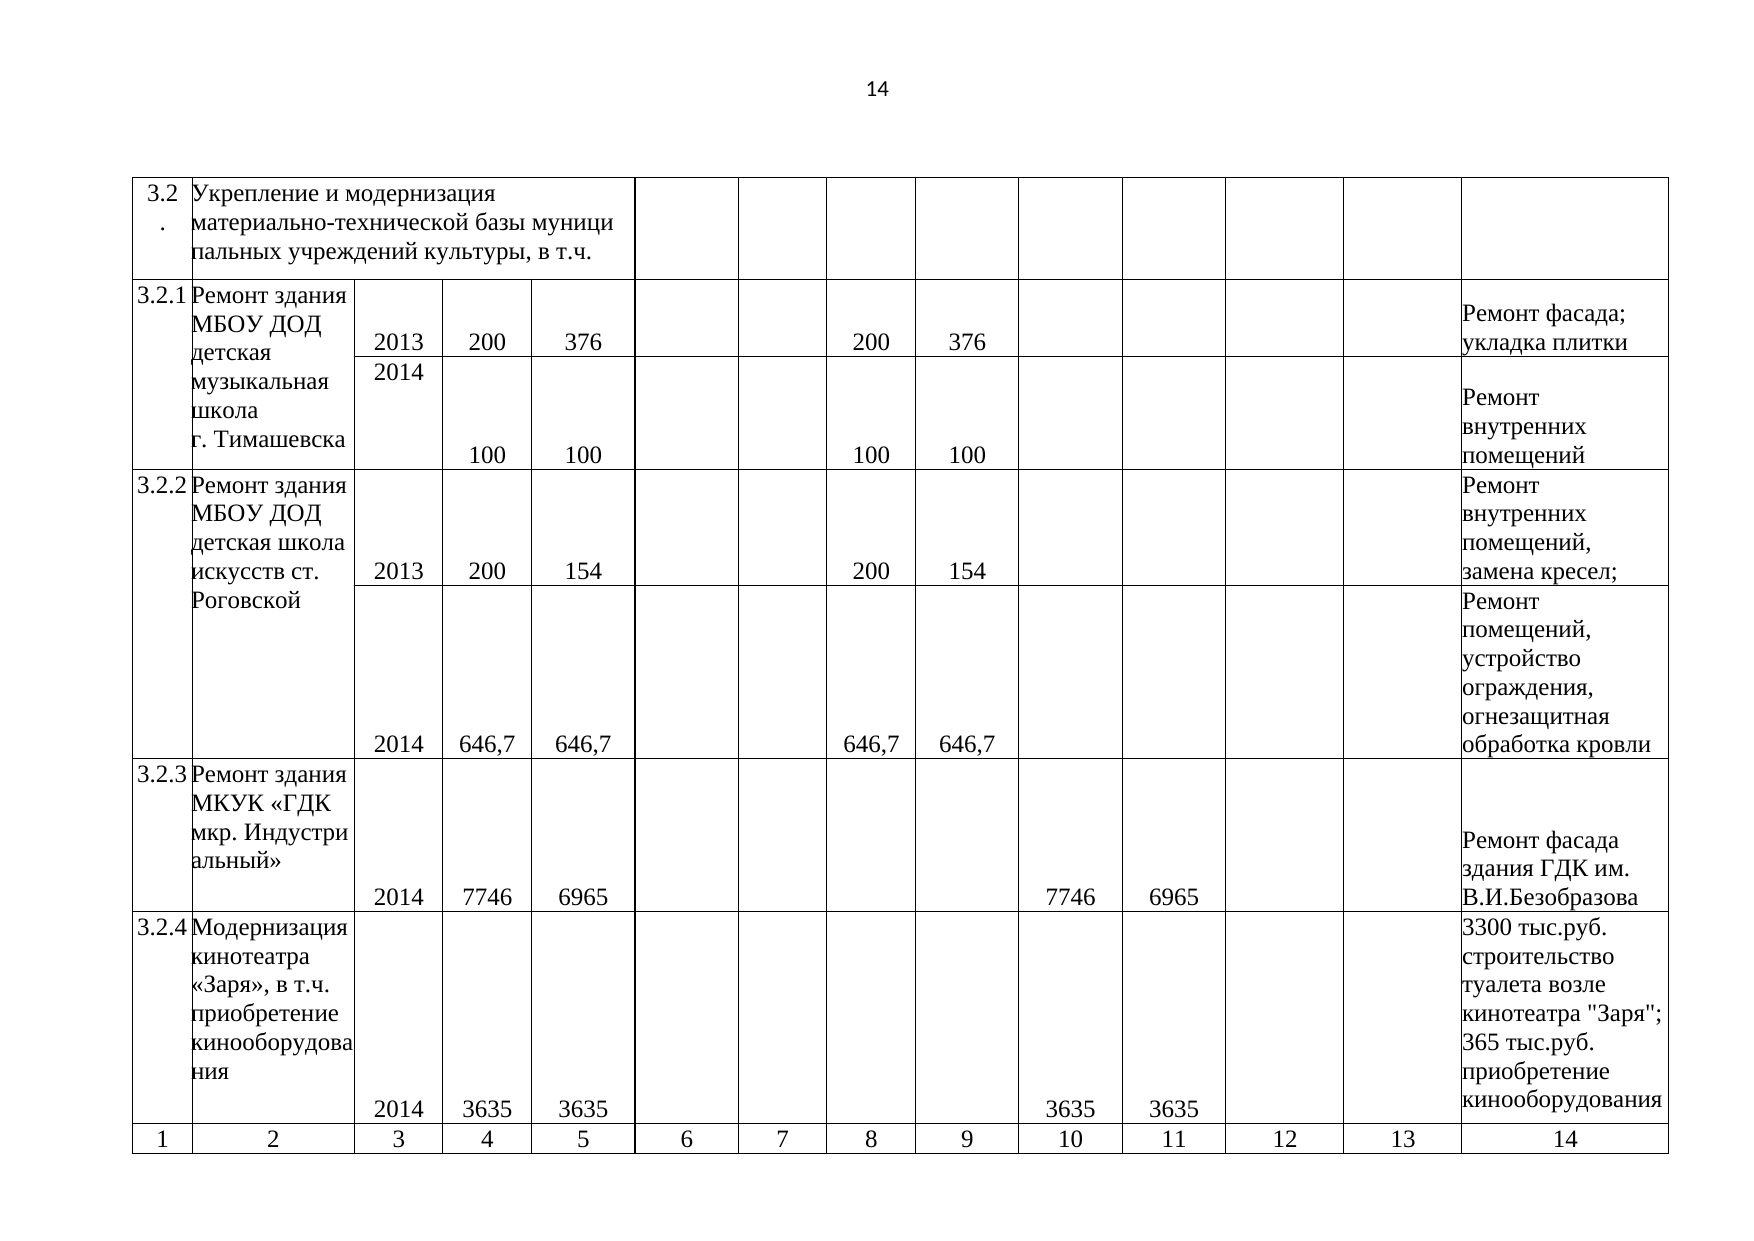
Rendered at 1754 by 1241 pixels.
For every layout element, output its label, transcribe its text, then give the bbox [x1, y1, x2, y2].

table_cell Ремонт фасада; укладка плитки [1462, 280, 1668, 356]
table_cell 154 [532, 470, 634, 585]
table_cell 3635 [532, 912, 634, 1123]
table_cell [739, 280, 826, 356]
table_cell 8 [827, 1124, 915, 1153]
table_cell 9 [916, 1124, 1018, 1153]
table_cell Ремонт внутренних помещений, замена кресел; [1462, 470, 1668, 585]
table_cell [636, 586, 738, 758]
table_cell [739, 470, 826, 585]
table_cell 3.2.3 [133, 759, 192, 911]
table_cell [1019, 280, 1122, 356]
table_cell [1226, 178, 1343, 279]
table_cell 200 [443, 470, 531, 585]
table_cell [916, 912, 1018, 1123]
table_cell 3.2.4 [133, 912, 192, 1123]
table_cell Ремонт здания МБОУ ДОД детская школа искусств ст. Роговской [193, 470, 354, 758]
table_cell [1344, 357, 1461, 469]
table_cell [1123, 280, 1225, 356]
table_cell [827, 178, 915, 279]
table_cell 200 [827, 470, 915, 585]
table_cell 2014 [355, 759, 442, 911]
table_cell 3.2.1 [133, 280, 192, 469]
table_cell [1226, 912, 1343, 1123]
table_cell [1123, 586, 1225, 758]
table_cell 3635 [1019, 912, 1122, 1123]
table_cell [1226, 470, 1343, 585]
table_cell 3.2. [133, 178, 192, 279]
table_cell 100 [532, 357, 634, 469]
table_cell [1123, 178, 1225, 279]
table_cell 13 [1344, 1124, 1461, 1153]
table_cell 2013 [355, 280, 442, 356]
table_cell 3 [355, 1124, 442, 1153]
table_cell 100 [443, 357, 531, 469]
table_cell 2013 [355, 470, 442, 585]
table_cell [1226, 759, 1343, 911]
table_cell 14 [1462, 1124, 1668, 1153]
table_cell [1019, 586, 1122, 758]
table_cell [739, 357, 826, 469]
table_cell [739, 178, 826, 279]
table_cell [739, 586, 826, 758]
table_cell [1344, 759, 1461, 911]
table_cell [916, 178, 1018, 279]
table_cell [1226, 280, 1343, 356]
table_cell 3635 [1123, 912, 1225, 1123]
table_cell 3300 тыс.руб. строительство туалета возле кинотеатра "Заря"; 365 тыс.руб. приобретение кинооборудования [1462, 912, 1668, 1123]
table_cell Ремонт фасада здания ГДК им. В.И.Безобразова [1462, 759, 1668, 911]
table_cell 3.2.2 [133, 470, 192, 758]
table_cell [1123, 357, 1225, 469]
table_cell 376 [916, 280, 1018, 356]
table_cell 6965 [532, 759, 634, 911]
table_cell 646,7 [827, 586, 915, 758]
table_cell 7746 [443, 759, 531, 911]
table_cell 10 [1019, 1124, 1122, 1153]
table_cell 6 [636, 1124, 738, 1153]
table_cell 646,7 [532, 586, 634, 758]
table_cell [739, 759, 826, 911]
table_cell [636, 357, 738, 469]
table_cell [739, 912, 826, 1123]
table_cell [916, 759, 1018, 911]
table_cell Укрепление и модернизация материально-технической базы муници пальных учреждений культуры, в т.ч. [193, 178, 634, 279]
table_cell 7 [739, 1124, 826, 1153]
table_cell [1019, 470, 1122, 585]
table_cell [1344, 912, 1461, 1123]
table_cell [1123, 470, 1225, 585]
table_cell 5 [532, 1124, 634, 1153]
table_cell 100 [827, 357, 915, 469]
table_cell [636, 759, 738, 911]
table_cell [1462, 178, 1668, 279]
table_cell 646,7 [443, 586, 531, 758]
table_cell Ремонт внутренних помещений [1462, 357, 1668, 469]
table_cell 6965 [1123, 759, 1225, 911]
table_cell [827, 759, 915, 911]
table_cell 200 [443, 280, 531, 356]
table_cell [1344, 178, 1461, 279]
table_cell [636, 470, 738, 585]
table_cell [1344, 280, 1461, 356]
table_cell [1226, 586, 1343, 758]
table_cell 4 [443, 1124, 531, 1153]
table_cell 1 [133, 1124, 192, 1153]
table_cell 2 [193, 1124, 354, 1153]
table_cell Модернизация кинотеатра «Заря», в т.ч. приобретение кинооборудования [193, 912, 354, 1123]
table_cell 2014 [355, 912, 442, 1123]
table_cell 376 [532, 280, 634, 356]
table_cell [636, 280, 738, 356]
table_cell Ремонт помещений, устройство ограждения, огнезащитная обработка кровли [1462, 586, 1668, 758]
table_cell [1226, 357, 1343, 469]
table_cell 2014 [355, 586, 442, 758]
table_cell 11 [1123, 1124, 1225, 1153]
table_cell 3635 [443, 912, 531, 1123]
table_cell [636, 912, 738, 1123]
table_cell [1344, 470, 1461, 585]
table_cell Ремонт здания МКУК «ГДК мкр. Индустри альный» [193, 759, 354, 911]
table_cell 7746 [1019, 759, 1122, 911]
table_cell 100 [916, 357, 1018, 469]
table_cell [636, 178, 738, 279]
table_cell [1019, 178, 1122, 279]
table_cell 12 [1226, 1124, 1343, 1153]
table_cell 154 [916, 470, 1018, 585]
table_cell [1344, 586, 1461, 758]
table_cell 646,7 [916, 586, 1018, 758]
table_cell [827, 912, 915, 1123]
table_cell [1019, 357, 1122, 469]
table_cell Ремонт здания МБОУ ДОД детская музыкальная школа г. Тимашевска [193, 280, 354, 469]
table_cell 200 [827, 280, 915, 356]
table_cell 2014 [355, 357, 442, 469]
